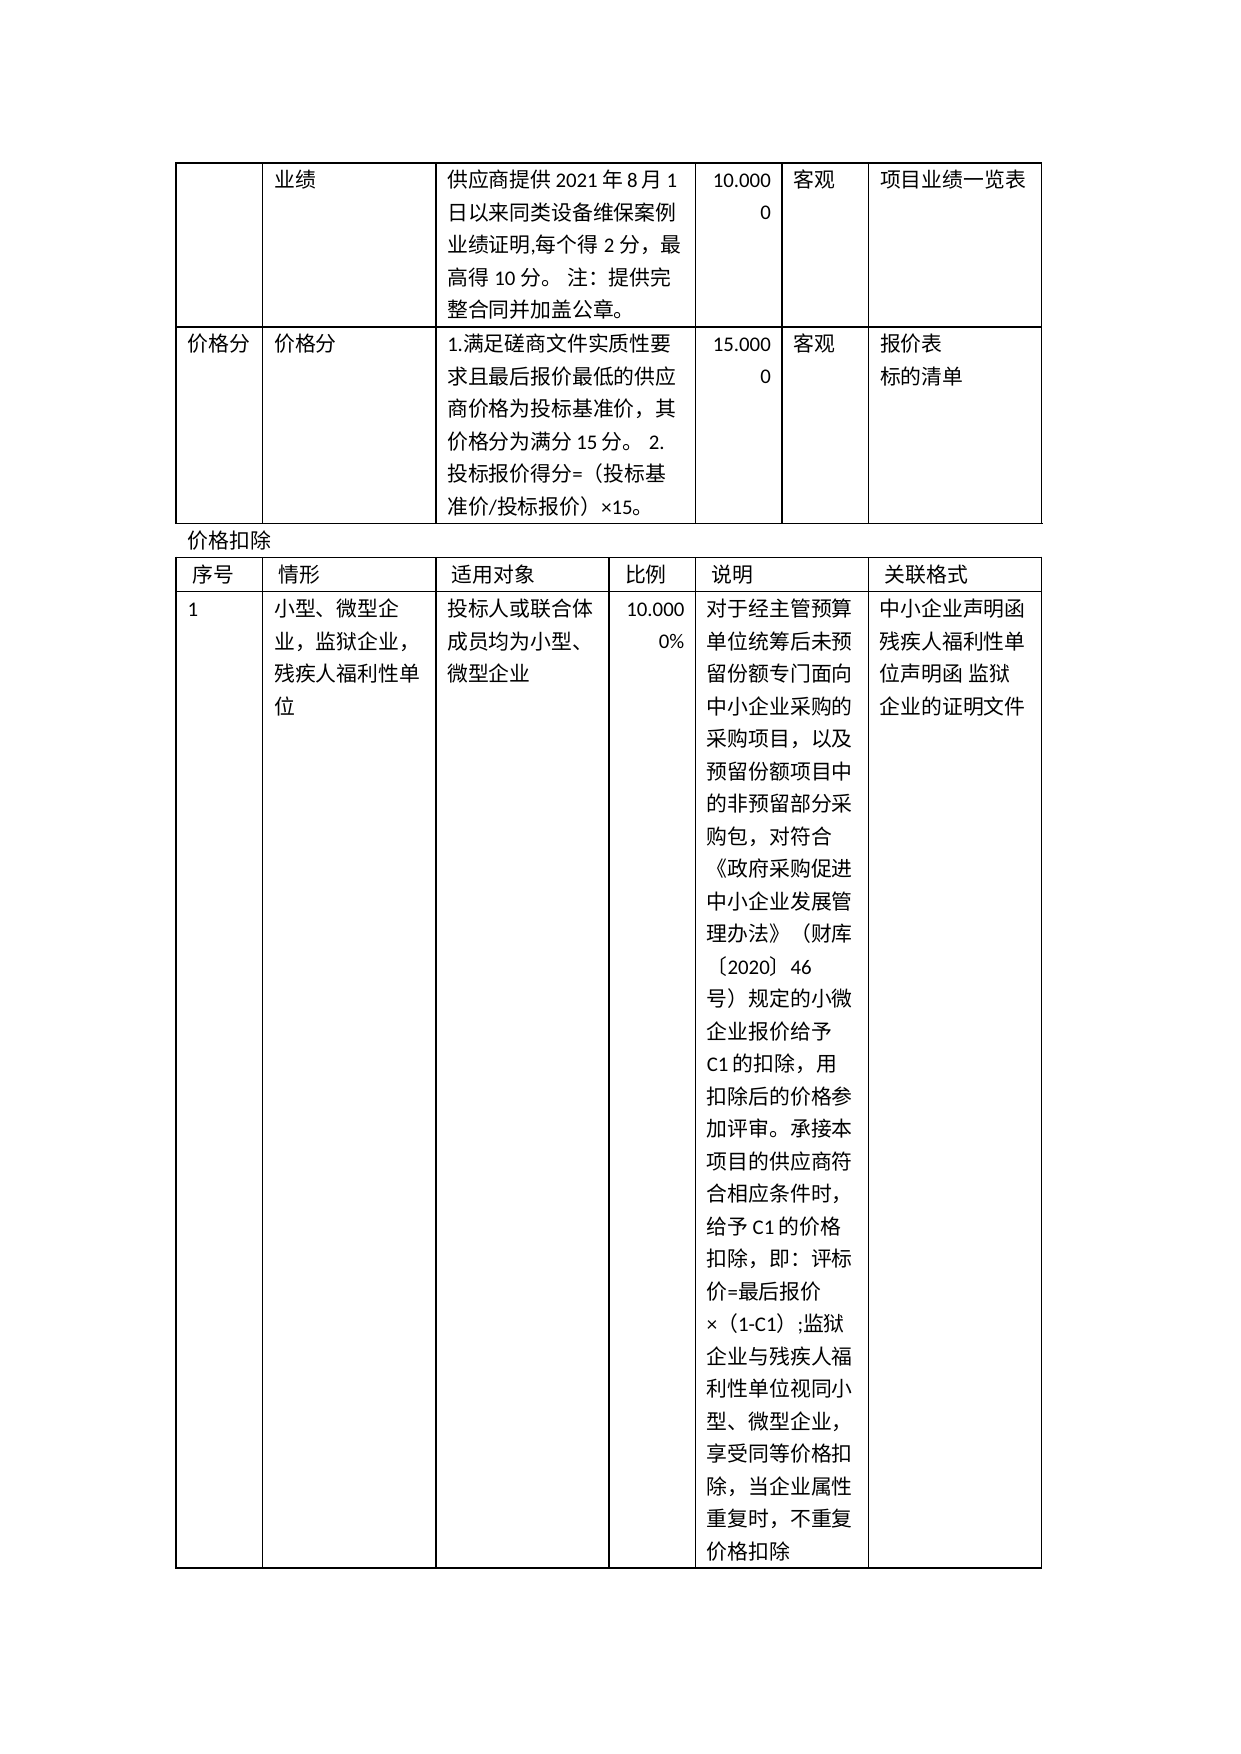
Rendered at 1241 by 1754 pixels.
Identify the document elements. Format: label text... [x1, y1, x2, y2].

table_header 比例 [610, 558, 695, 591]
table_cell 价格分 [177, 328, 262, 523]
table_cell 小型、微型企业，监狱企业，残疾人福利性单位 [263, 592, 435, 1567]
table_cell 报价表 标的清单 [869, 328, 1041, 523]
table_header 情形 [263, 558, 435, 591]
table_cell 供应商提供2021年8月1日以来同类设备维保案例业绩证明,每个得 2 分，最高得 10 分。 注：提供完整合同并加盖公章。 [437, 164, 695, 326]
table_cell 10.0000 [696, 164, 781, 326]
table_cell 对于经主管预算单位统筹后未预留份额专门面向中小企业采购的采购项目，以及预留份额项目中的非预留部分采购包，对符合《政府采购促进中小企业发展管理办法》（财库〔2020〕46号）规定的小微企业报价给予C1的扣除，用扣除后的价格参加评审。承接本项目的供应商符合相应条件时，给予C1的价格扣除，即：评标价=最后报价×（1-C1）;监狱企业与残疾人福利性单位视同小型、微型企业，享受同等价格扣除，当企业属性重复时，不重复价格扣除 [696, 592, 868, 1567]
table_cell 客观 [783, 164, 868, 326]
table_cell 中小企业声明函 残疾人福利性单位声明函 监狱企业的证明文件 [869, 592, 1041, 1567]
table_header 序号 [177, 558, 262, 591]
table_cell 10.0000% [610, 592, 695, 1567]
table_header 说明 [696, 558, 868, 591]
table_cell 价格分 [263, 328, 435, 523]
table_cell 业绩 [263, 164, 435, 326]
table_cell 1.满足磋商文件实质性要求且最后报价最低的供应商价格为投标基准价，其价格分为满分15分。 2.投标报价得分=（投标基准价/投标报价）×15。 [437, 328, 695, 523]
table_cell 投标人或联合体成员均为小型、微型企业 [437, 592, 608, 1567]
table_header 适用对象 [437, 558, 608, 591]
table_cell 1 [177, 592, 262, 1567]
table_cell 项目业绩一览表 [869, 164, 1041, 326]
table_cell 客观 [783, 328, 868, 523]
table_header 关联格式 [869, 558, 1041, 591]
table_cell 15.0000 [696, 328, 781, 523]
text 价格扣除 [187, 524, 1053, 557]
